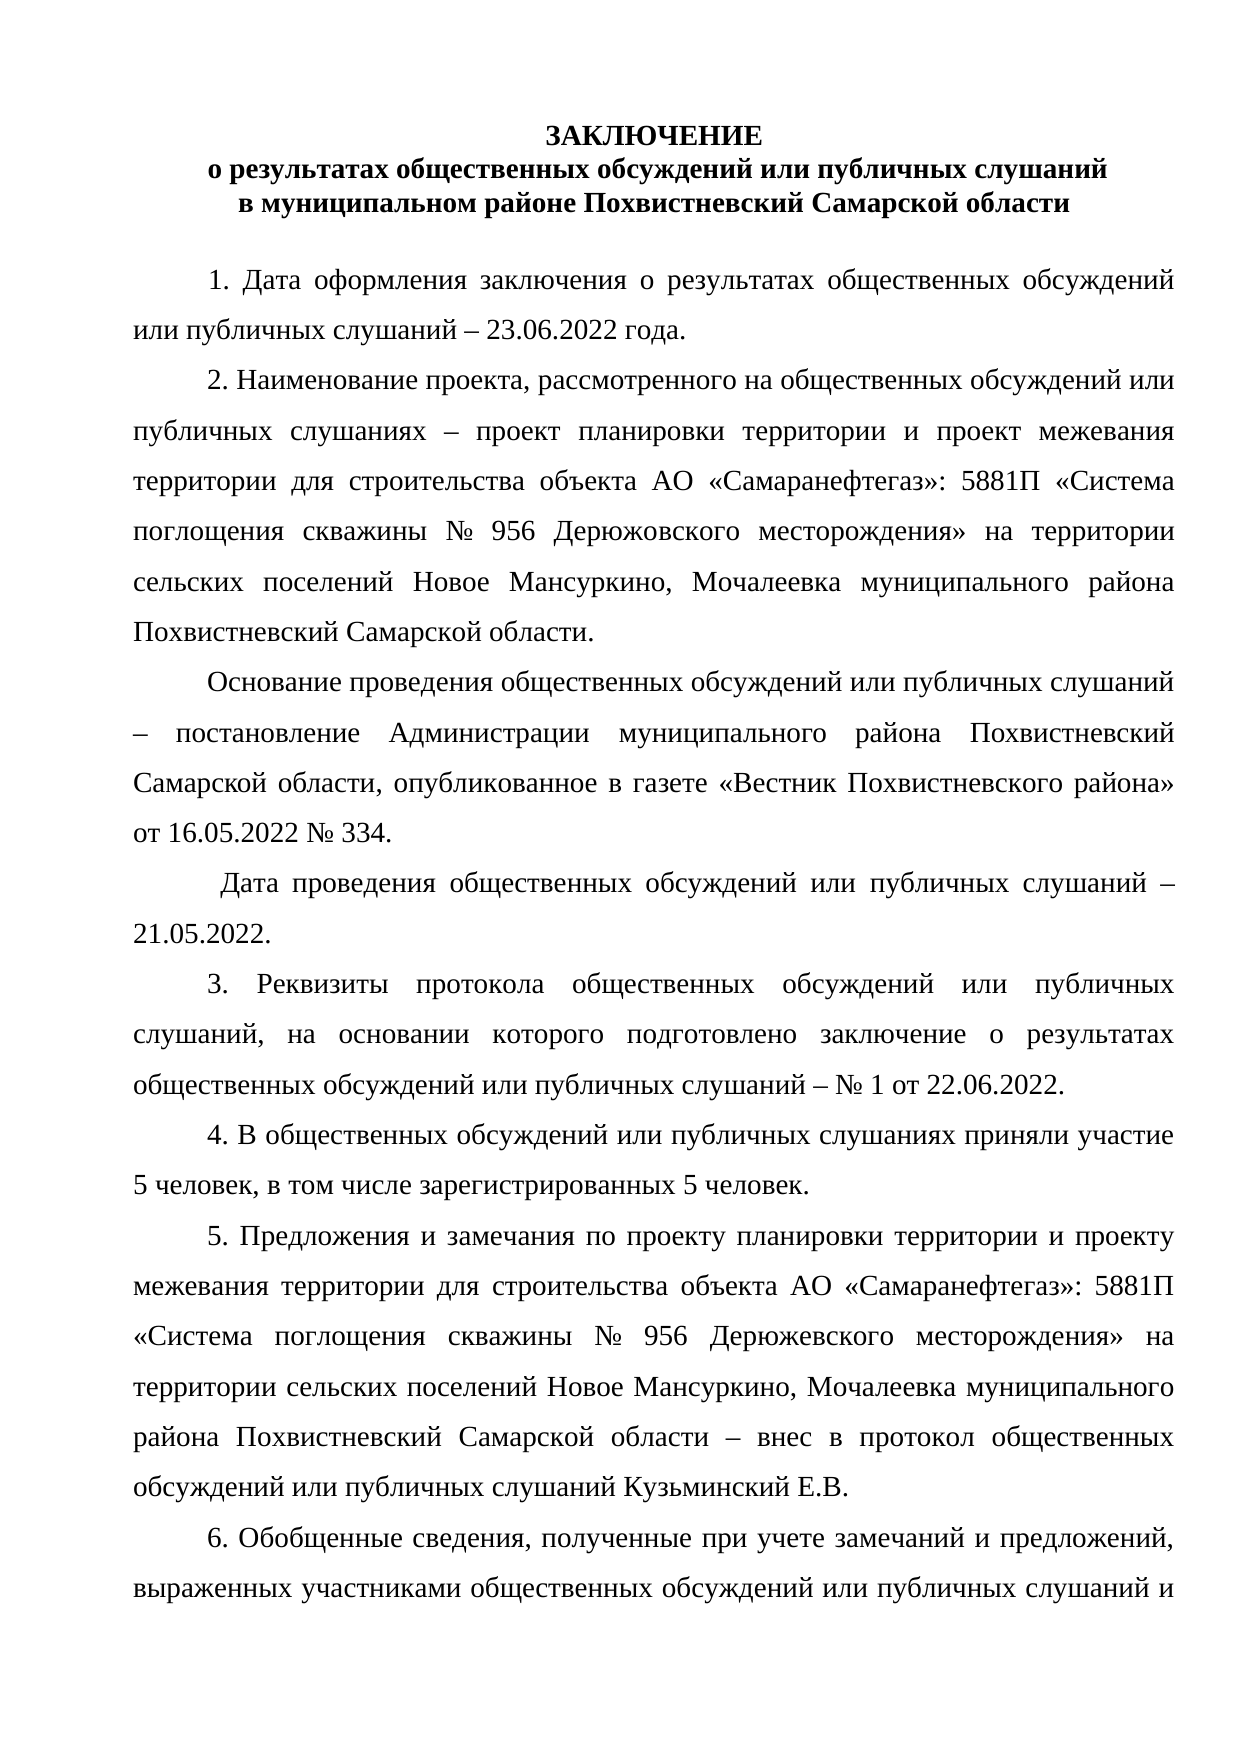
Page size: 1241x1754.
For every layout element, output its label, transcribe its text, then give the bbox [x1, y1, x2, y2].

text 4. В общественных обсуждений или публичных слушаниях приняли участие 5 человек, в том числе зарегистрированных 5 человек. [133, 1117, 1175, 1201]
text ЗАКЛЮЧЕНИЕ [133, 118, 1175, 152]
text 1. Дата оформления заключения о результатах общественных обсуждений или публичных слушаний – 23.06.2022 года. [133, 262, 1175, 346]
text 3. Реквизиты протокола общественных обсуждений или публичных слушаний, на основании которого подготовлено заключение о результатах общественных обсуждений или публичных слушаний – № 1 от 22.06.2022. [133, 966, 1175, 1100]
subtitle о результатах общественных обсуждений или публичных слушаний [133, 152, 1175, 185]
text Дата проведения общественных обсуждений или публичных слушаний – 21.05.2022. [133, 866, 1175, 949]
text в муниципальном районе Похвистневский Самарской области [133, 185, 1175, 219]
text Основание проведения общественных обсуждений или публичных слушаний – постановление Администрации муниципального района Похвистневский Самарской области, опубликованное в газете «Вестник Похвистневского района» от 16.05.2022 № 334. [133, 664, 1175, 849]
text 5. Предложения и замечания по проекту планировки территории и проекту межевания территории для строительства объекта АО «Самаранефтегаз»: 5881П «Система поглощения скважины № 956 Дерюжевского месторождения» на территории сельских поселений Новое Мансуркино, Мочалеевка муниципального района Похвистневский Самарской области – внес в протокол общественных обсуждений или публичных слушаний Кузьминский Е.В. [133, 1218, 1175, 1503]
text 2. Наименование проекта, рассмотренного на общественных обсуждений или публичных слушаниях – проект планировки территории и проект межевания территории для строительства объекта АО «Самаранефтегаз»: 5881П «Система поглощения скважины № 956 Дерюжовского месторождения» на территории сельских поселений Новое Мансуркино, Мочалеевка муниципального района Похвистневский Самарской области. [133, 362, 1175, 648]
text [133, 1520, 1175, 1603]
